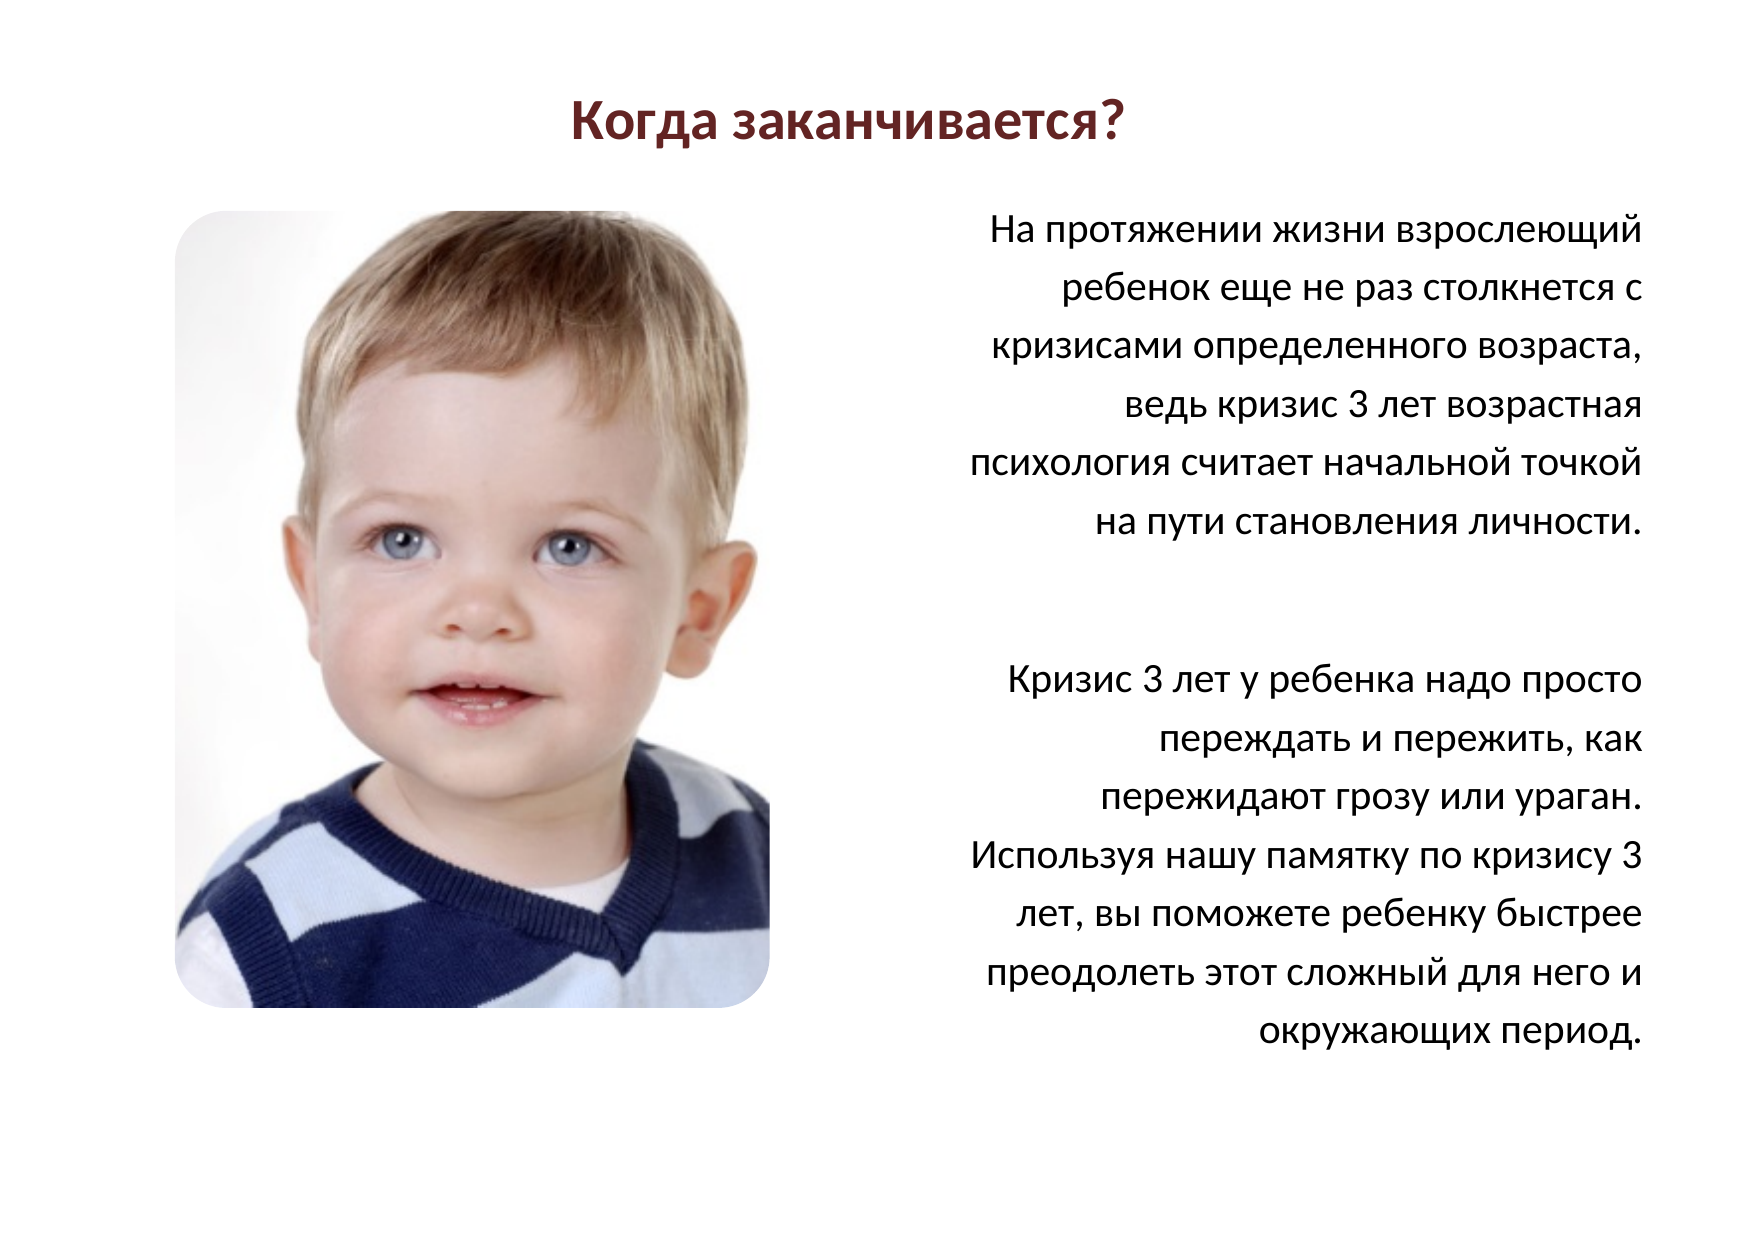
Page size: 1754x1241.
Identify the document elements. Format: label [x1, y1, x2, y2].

picture [174, 210, 770, 1008]
